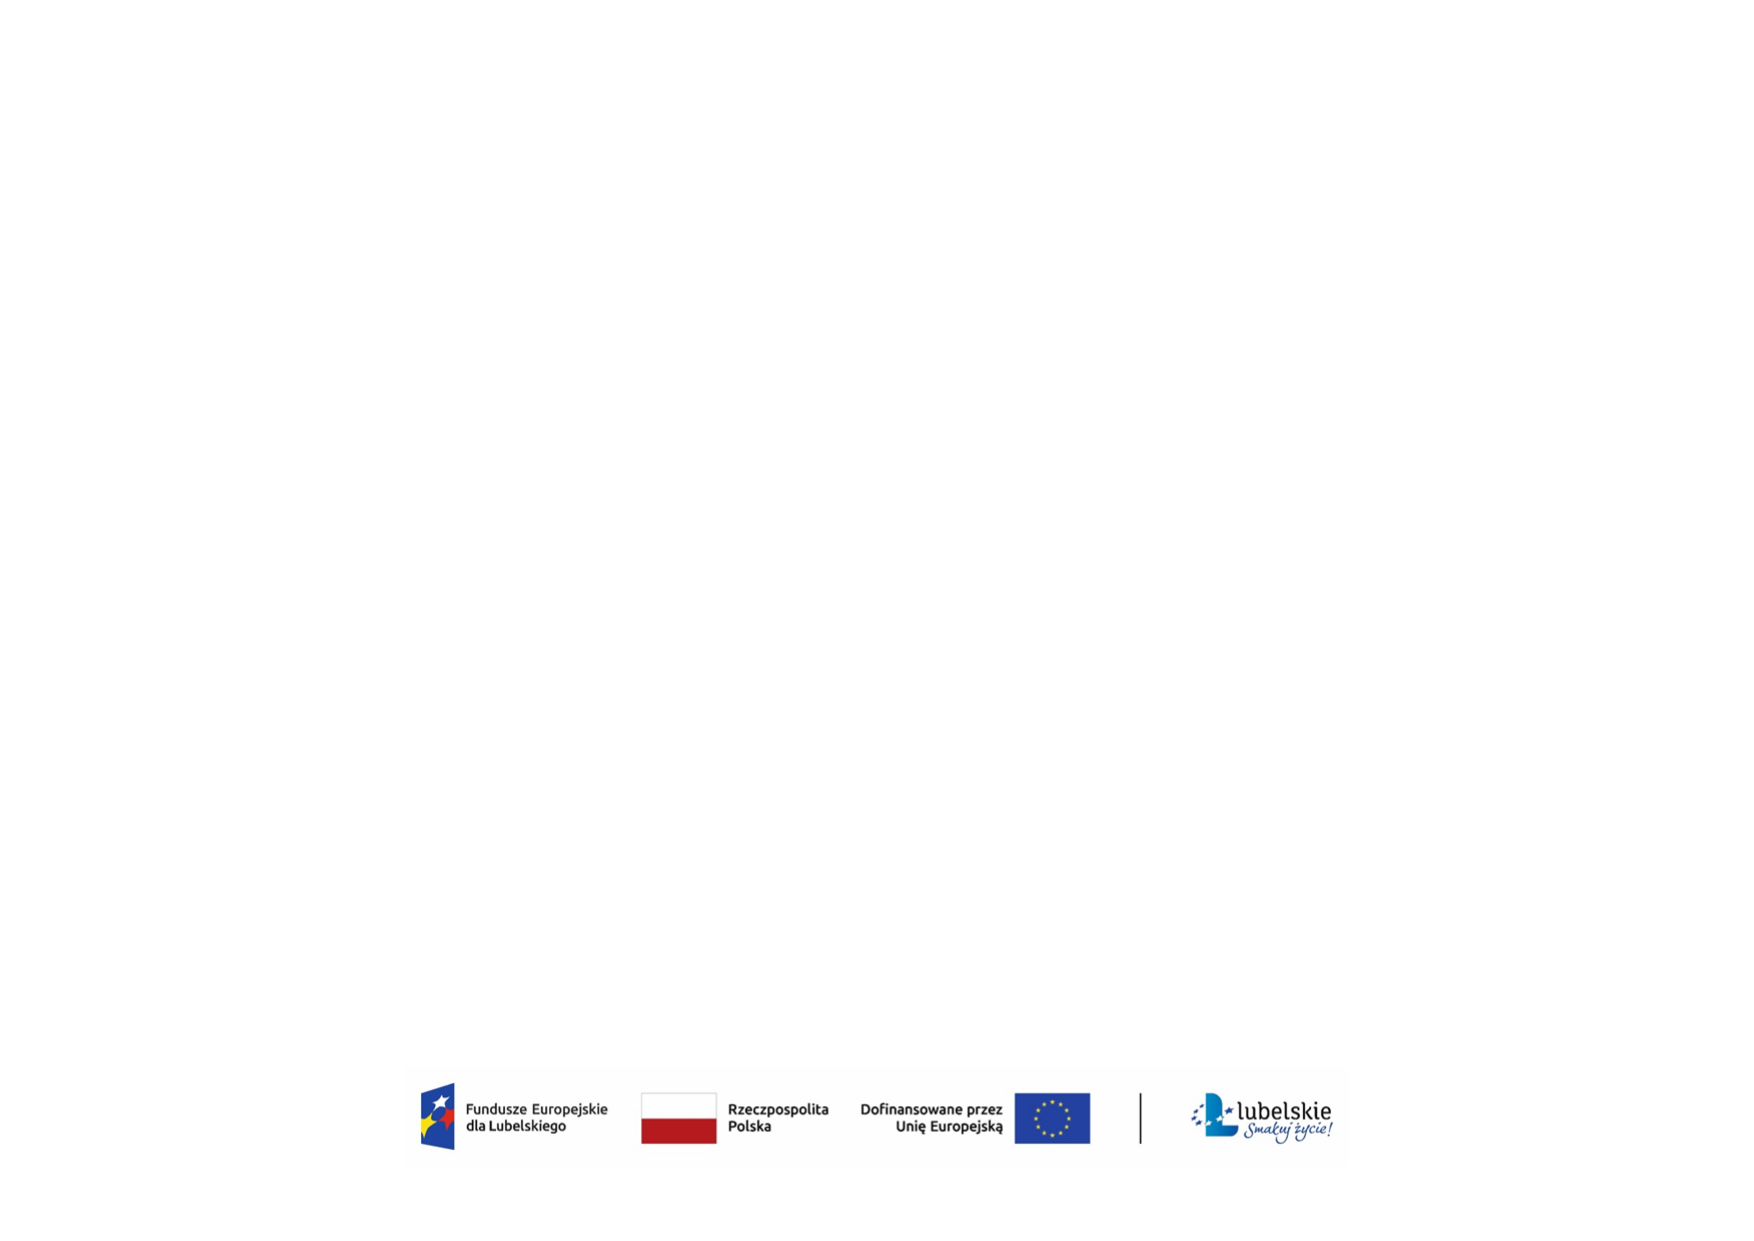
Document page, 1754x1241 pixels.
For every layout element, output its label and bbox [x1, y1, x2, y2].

picture [404, 1066, 1350, 1167]
